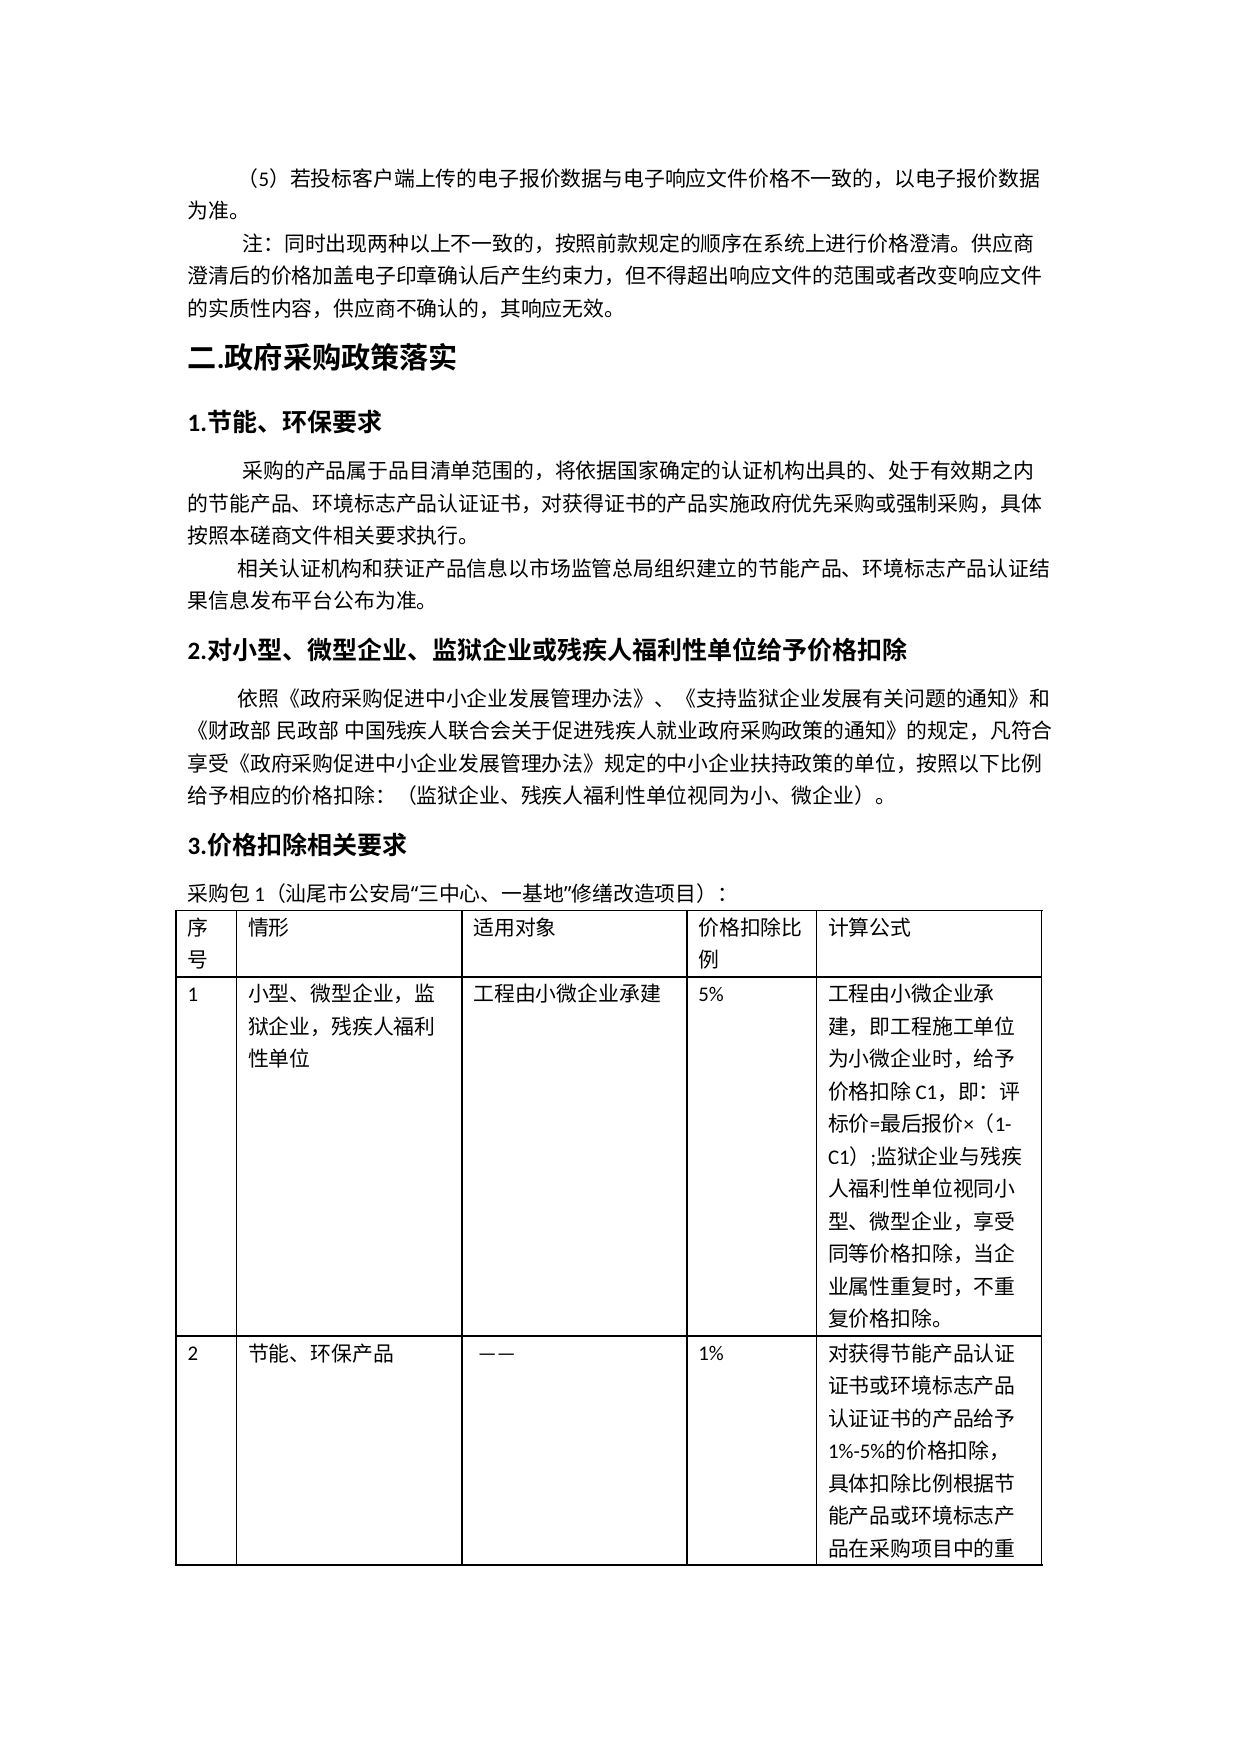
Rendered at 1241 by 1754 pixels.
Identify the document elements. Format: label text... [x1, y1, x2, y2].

text 采购的产品属于品目清单范围的，将依据国家确定的认证机构出具的、处于有效期之内的节能产品、环境标志产品认证证书，对获得证书的产品实施政府优先采购或强制采购，具体按照本磋商文件相关要求执行。 [187, 454, 1053, 552]
table_header 情形 [237, 911, 461, 976]
text 采购包1（汕尾市公安局“三中心、一基地”修缮改造项目）： [187, 877, 1053, 909]
table_cell 小型、微型企业，监狱企业，残疾人福利性单位 [237, 978, 461, 1335]
text 依照《政府采购促进中小企业发展管理办法》、《支持监狱企业发展有关问题的通知》和《财政部 民政部 中国残疾人联合会关于促进残疾人就业政府采购政策的通知》的规定，凡符合享受《政府采购促进中小企业发展管理办法》规定的中小企业扶持政策的单位，按照以下比例给予相应的价格扣除：（监狱企业、残疾人福利性单位视同为小、微企业）。 [187, 682, 1053, 812]
table_cell 2 [177, 1337, 236, 1564]
text 2.对小型、微型企业、监狱企业或残疾人福利性单位给予价格扣除 [187, 617, 1053, 682]
table_cell —— [463, 1337, 686, 1564]
table_cell 1 [177, 978, 236, 1335]
table_header 计算公式 [817, 911, 1041, 976]
text （5）若投标客户端上传的电子报价数据与电子响应文件价格不一致的，以电子报价数据为准。 [187, 162, 1053, 227]
text 注：同时出现两种以上不一致的，按照前款规定的顺序在系统上进行价格澄清。供应商澄清后的价格加盖电子印章确认后产生约束力，但不得超出响应文件的范围或者改变响应文件的实质性内容，供应商不确认的，其响应无效。 [187, 227, 1053, 324]
table_cell 工程由小微企业承建 [463, 978, 686, 1335]
text 1.节能、环保要求 [187, 389, 1053, 454]
table_header 适用对象 [463, 911, 686, 976]
text 二.政府采购政策落实 [187, 324, 1053, 389]
table_cell 节能、环保产品 [237, 1337, 461, 1564]
table_cell 5% [688, 978, 816, 1335]
table_cell 1% [688, 1337, 816, 1564]
text 相关认证机构和获证产品信息以市场监管总局组织建立的节能产品、环境标志产品认证结果信息发布平台公布为准。 [187, 552, 1053, 617]
text 3.价格扣除相关要求 [187, 812, 1053, 877]
table_cell 工程由小微企业承建，即工程施工单位为小微企业时，给予价格扣除C1，即：评标价=最后报价×（1-C1）;监狱企业与残疾人福利性单位视同小型、微型企业，享受同等价格扣除，当企业属性重复时，不重复价格扣除。 [817, 978, 1041, 1335]
table_header 价格扣除比例 [688, 911, 816, 976]
table_header 序号 [177, 911, 236, 976]
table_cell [817, 1337, 1041, 1564]
